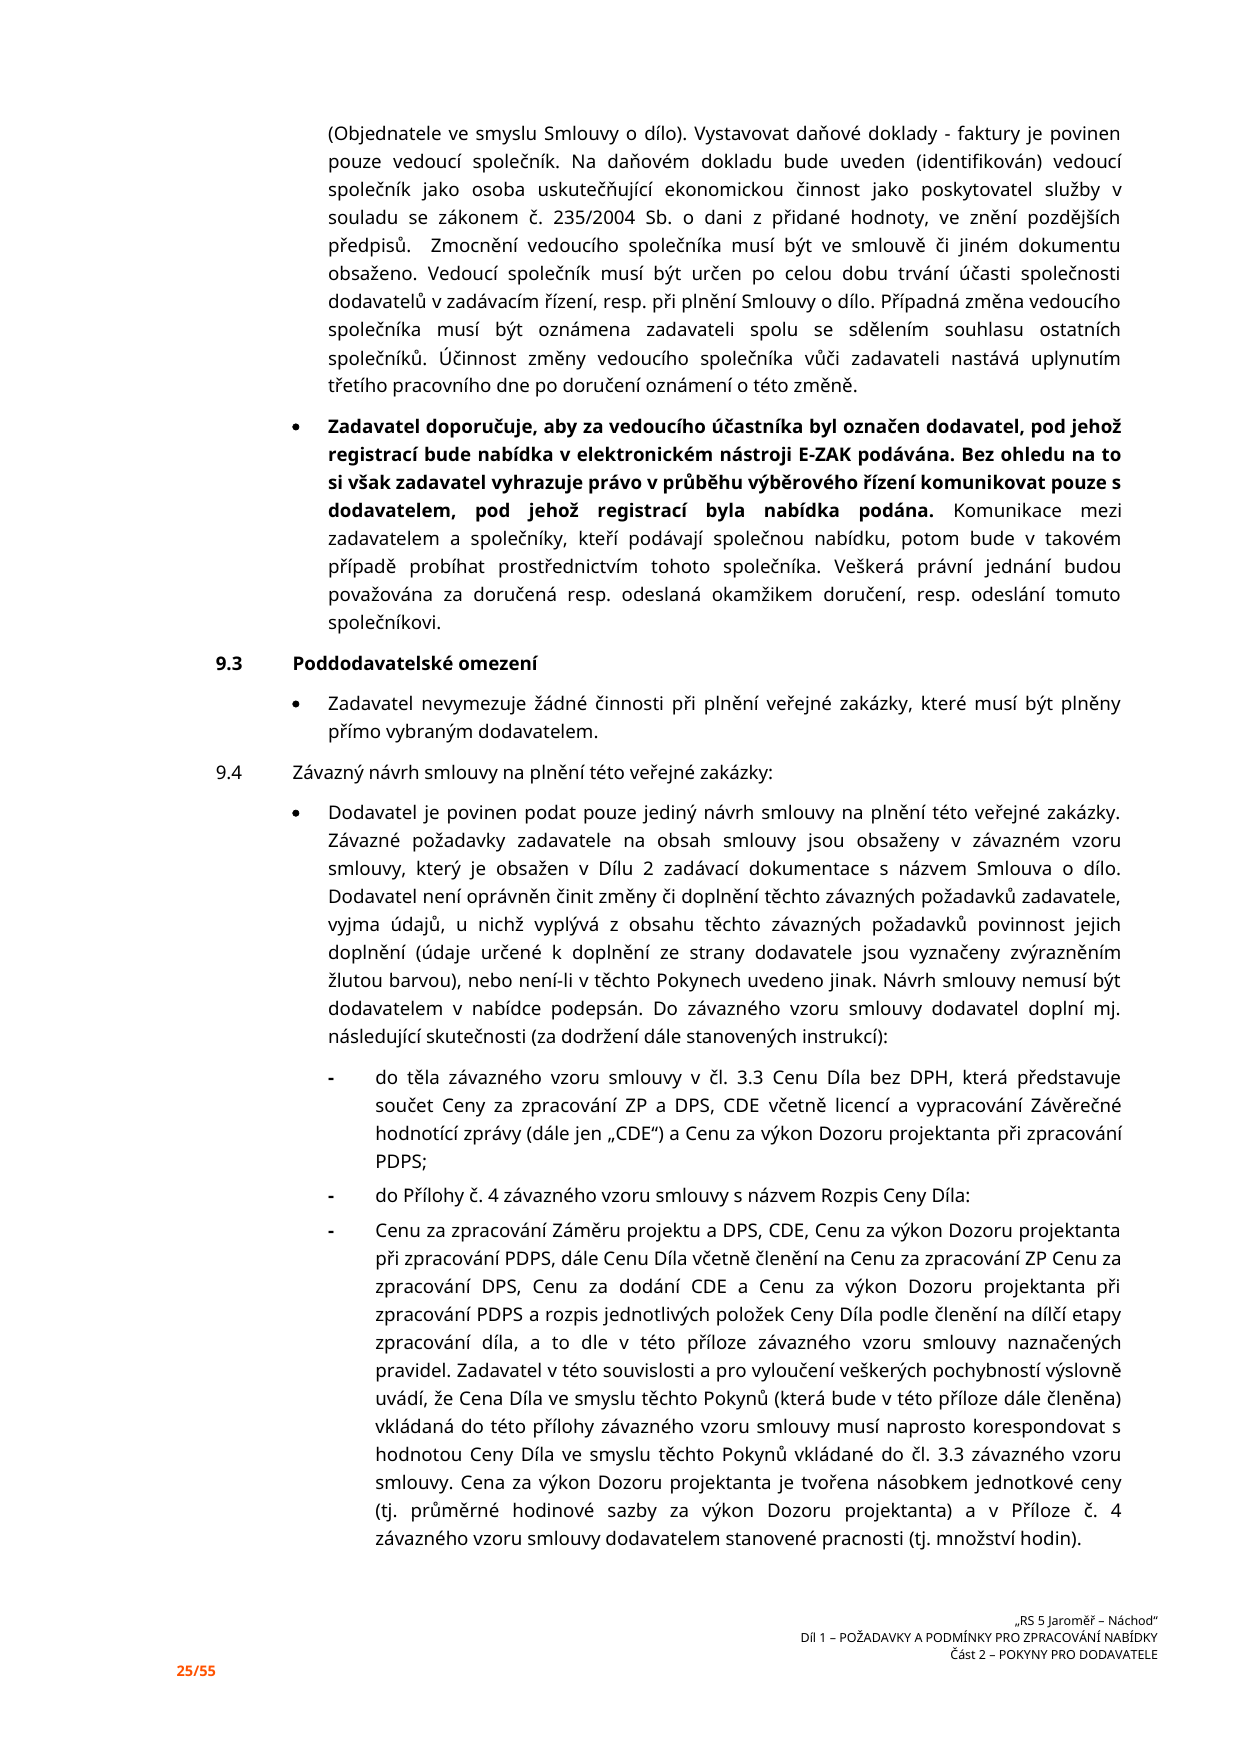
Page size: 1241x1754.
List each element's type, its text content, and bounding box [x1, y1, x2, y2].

text do Přílohy č. 4 závazného vzoru smlouvy s názvem Rozpis Ceny Díla: [328, 1183, 1122, 1208]
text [292, 121, 1122, 398]
text Dodavatel je povinen podat pouze jediný návrh smlouvy na plnění této veřejné zakázky. Závazné požadavky zadavatele na obsah smlouvy jsou obsaženy v závazném vzoru smlouvy, který je obsažen v Dílu 2 zadávací dokumentace s názvem Smlouva o dílo. Dodavatel není oprávněn činit změny či doplnění těchto závazných požadavků zadavatele, vyjma údajů, u nichž vyplývá z obsahu těchto závazných požadavků povinnost jejich doplnění (údaje určené k doplnění ze strany dodavatele jsou vyznačeny zvýrazněním žlutou barvou), nebo není-li v těchto Pokynech uvedeno jinak. Návrh smlouvy nemusí být dodavatelem v nabídce podepsán. Do závazného vzoru smlouvy dodavatel doplní mj. následující skutečnosti (za dodržení dále stanovených instrukcí): [292, 799, 1122, 1049]
text Závazný návrh smlouvy na plnění této veřejné zakázky: [216, 759, 1122, 784]
text Poddodavatelské omezení [216, 650, 1122, 676]
text Zadavatel nevymezuje žádné činnosti při plnění veřejné zakázky, které musí být plněny přímo vybraným dodavatelem. [292, 691, 1122, 744]
text do těla závazného vzoru smlouvy v čl. 3.3 Cenu Díla bez DPH, která představuje součet Ceny za zpracování ZP a DPS, CDE včetně licencí a vypracování Závěrečné hodnotící zprávy (dále jen „CDE“) a Cenu za výkon Dozoru projektanta při zpracování PDPS; [328, 1064, 1122, 1174]
text Zadavatel doporučuje, aby za vedoucího účastníka byl označen dodavatel, pod jehož registrací bude nabídka v elektronickém nástroji E-ZAK podávána. Bez ohledu na to si však zadavatel vyhrazuje právo v průběhu výběrového řízení komunikovat pouze s dodavatelem, pod jehož registrací byla nabídka podána. Komunikace mezi zadavatelem a společníky, kteří podávají společnou nabídku, potom bude v takovém případě probíhat prostřednictvím tohoto společníka. Veškerá právní jednání budou považována za doručená resp. odeslaná okamžikem doručení, resp. odeslání tomuto společníkovi. [292, 413, 1122, 635]
text Cenu za zpracování Záměru projektu a DPS, CDE, Cenu za výkon Dozoru projektanta při zpracování PDPS, dále Cenu Díla včetně členění na Cenu za zpracování ZP Cenu za zpracování DPS, Cenu za dodání CDE a Cenu za výkon Dozoru projektanta při zpracování PDPS a rozpis jednotlivých položek Ceny Díla podle členění na dílčí etapy zpracování díla, a to dle v této příloze závazného vzoru smlouvy naznačených pravidel. Zadavatel v této souvislosti a pro vyloučení veškerých pochybností výslovně uvádí, že Cena Díla ve smyslu těchto Pokynů (která bude v této příloze dále členěna) vkládaná do této přílohy závazného vzoru smlouvy musí naprosto korespondovat s hodnotou Ceny Díla ve smyslu těchto Pokynů vkládané do čl. 3.3 závazného vzoru smlouvy. Cena za výkon Dozoru projektanta je tvořena násobkem jednotkové ceny (tj. průměrné hodinové sazby za výkon Dozoru projektanta) a v Příloze č. 4 závazného vzoru smlouvy dodavatelem stanovené pracnosti (tj. množství hodin). [328, 1217, 1122, 1551]
